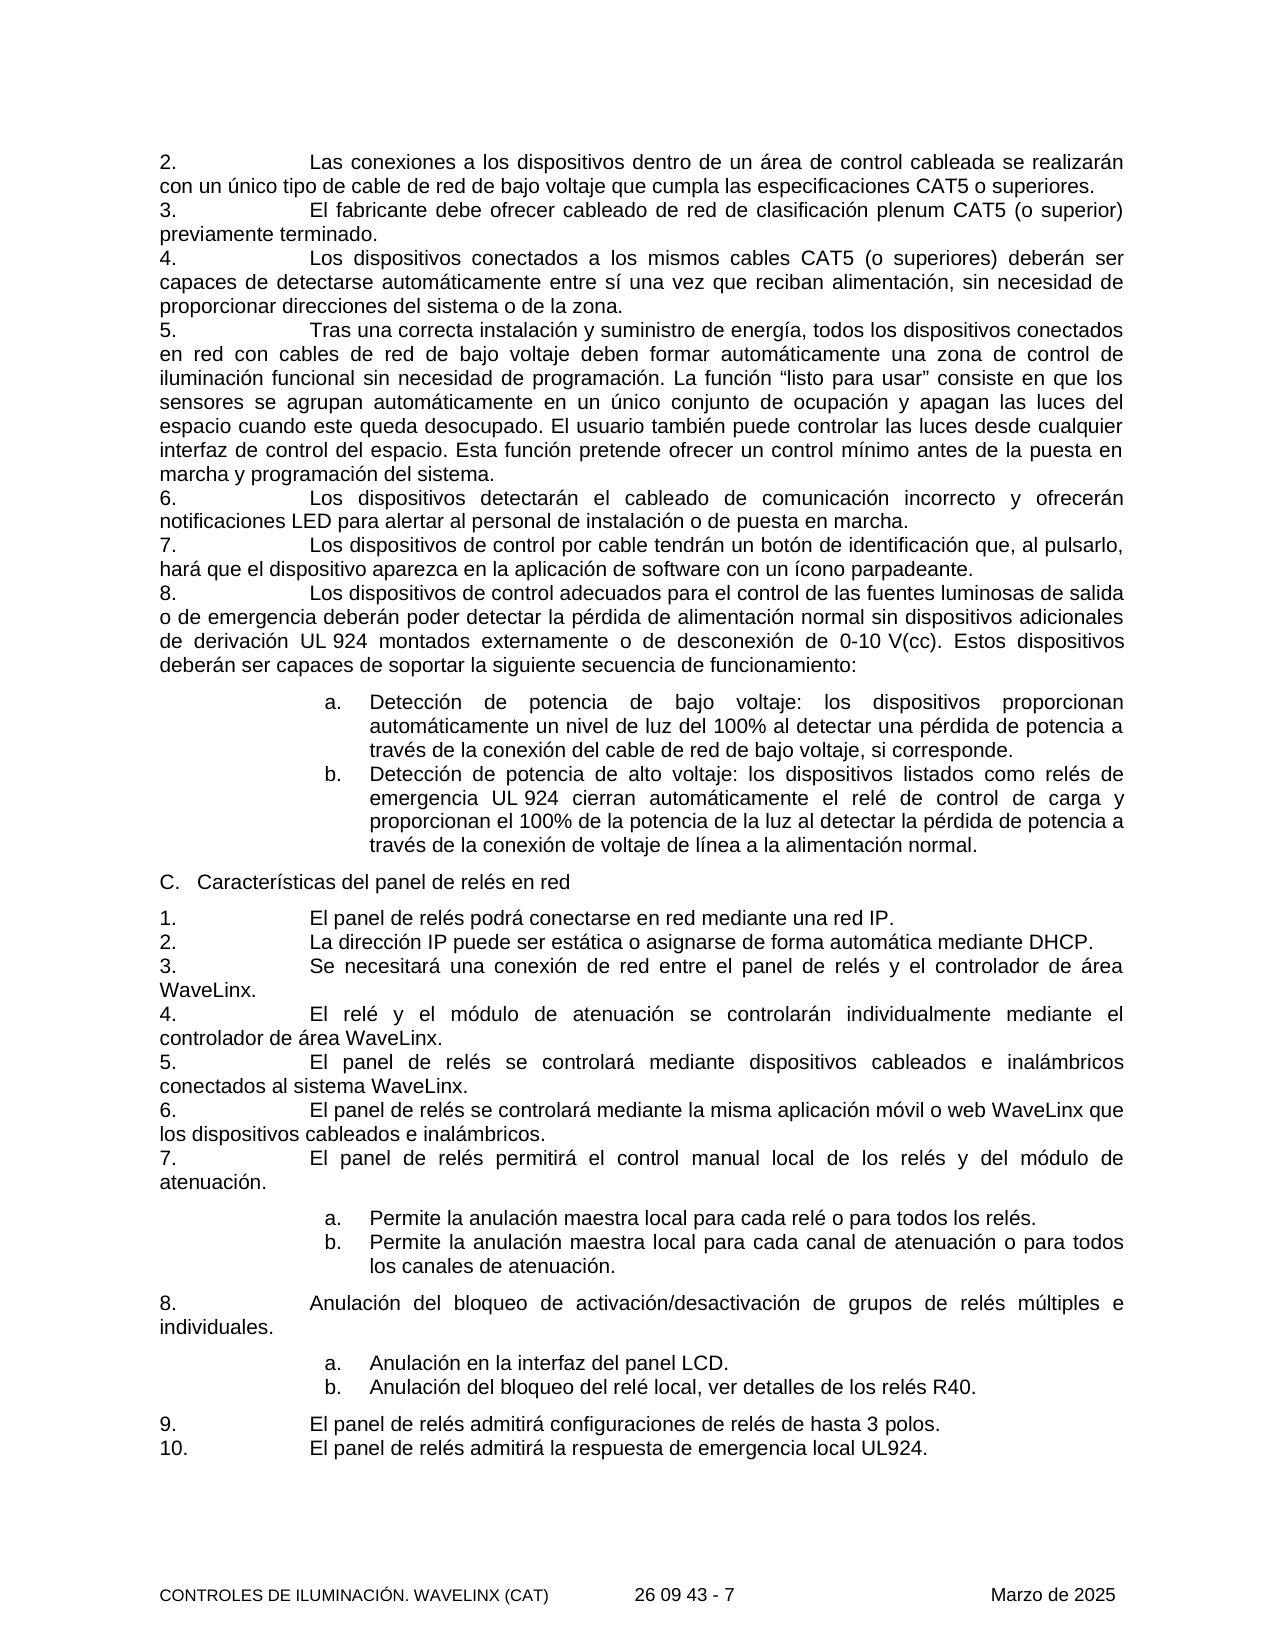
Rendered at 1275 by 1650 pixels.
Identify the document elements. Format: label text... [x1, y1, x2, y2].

text Las conexiones a los dispositivos dentro de un área de control cableada se realizarán con un único tipo de cable de red de bajo voltaje que cumpla las especificaciones CAT5 o superiores. [159, 150, 1125, 198]
text Los dispositivos de control adecuados para el control de las fuentes luminosas de salida o de emergencia deberán poder detectar la pérdida de alimentación normal sin dispositivos adicionales de derivación UL 924 montados externamente o de desconexión de 0-10 V(cc). Estos dispositivos deberán ser capaces de soportar la siguiente secuencia de funcionamiento: [159, 581, 1125, 677]
text El panel de relés admitirá la respuesta de emergencia local UL924. [159, 1435, 1125, 1459]
list Detección de potencia de bajo voltaje: los dispositivos proporcionan automáticamente un nivel de luz del 100% al detectar una pérdida de potencia a través de la conexión del cable de red de bajo voltaje, si corresponde. [324, 689, 1125, 761]
text El relé y el módulo de atenuación se controlarán individualmente mediante el controlador de área WaveLinx. [159, 1002, 1125, 1050]
text Anulación del bloqueo del relé local, ver detalles de los relés R40. [324, 1375, 1125, 1399]
text Se necesitará una conexión de red entre el panel de relés y el controlador de área WaveLinx. [159, 954, 1125, 1002]
text Los dispositivos detectarán el cableado de comunicación incorrecto y ofrecerán notificaciones LED para alertar al personal de instalación o de puesta en marcha. [159, 485, 1125, 533]
list Anulación en la interfaz del panel LCD. [324, 1351, 1125, 1375]
text El panel de relés permitirá el control manual local de los relés y del módulo de atenuación. [159, 1146, 1125, 1194]
text Los dispositivos conectados a los mismos cables CAT5 (o superiores) deberán ser capaces de detectarse automáticamente entre sí una vez que reciban alimentación, sin necesidad de proporcionar direcciones del sistema o de la zona. [159, 246, 1125, 318]
list Características del panel de relés en red [159, 870, 1125, 894]
text El panel de relés se controlará mediante dispositivos cableados e inalámbricos conectados al sistema WaveLinx. [159, 1050, 1125, 1098]
text Permite la anulación maestra local para cada canal de atenuación o para todos los canales de atenuación. [324, 1230, 1125, 1278]
text Tras una correcta instalación y suministro de energía, todos los dispositivos conectados en red con cables de red de bajo voltaje deben formar automáticamente una zona de control de iluminación funcional sin necesidad de programación. La función “listo para usar” consiste en que los sensores se agrupan automáticamente en un único conjunto de ocupación y apagan las luces del espacio cuando este queda desocupado. El usuario también puede controlar las luces desde cualquier interfaz de control del espacio. Esta función pretende ofrecer un control mínimo antes de la puesta en marcha y programación del sistema. [159, 318, 1125, 485]
text El fabricante debe ofrecer cableado de red de clasificación plenum CAT5 (o superior) previamente terminado. [159, 198, 1125, 246]
text La dirección IP puede ser estática o asignarse de forma automática mediante DHCP. [159, 930, 1125, 954]
list El panel de relés podrá conectarse en red mediante una red IP. [159, 906, 1125, 930]
text Los dispositivos de control por cable tendrán un botón de identificación que, al pulsarlo, hará que el dispositivo aparezca en la aplicación de software con un ícono parpadeante. [159, 533, 1125, 581]
text El panel de relés admitirá configuraciones de relés de hasta 3 polos. [159, 1411, 1125, 1435]
text Detección de potencia de alto voltaje: los dispositivos listados como relés de emergencia UL 924 cierran automáticamente el relé de control de carga y proporcionan el 100% de la potencia de la luz al detectar la pérdida de potencia a través de la conexión de voltaje de línea a la alimentación normal. [324, 761, 1125, 857]
list Permite la anulación maestra local para cada relé o para todos los relés. [324, 1206, 1125, 1230]
text El panel de relés se controlará mediante la misma aplicación móvil o web WaveLinx que los dispositivos cableados e inalámbricos. [159, 1098, 1125, 1146]
text Anulación del bloqueo de activación/desactivación de grupos de relés múltiples e individuales. [159, 1291, 1125, 1338]
